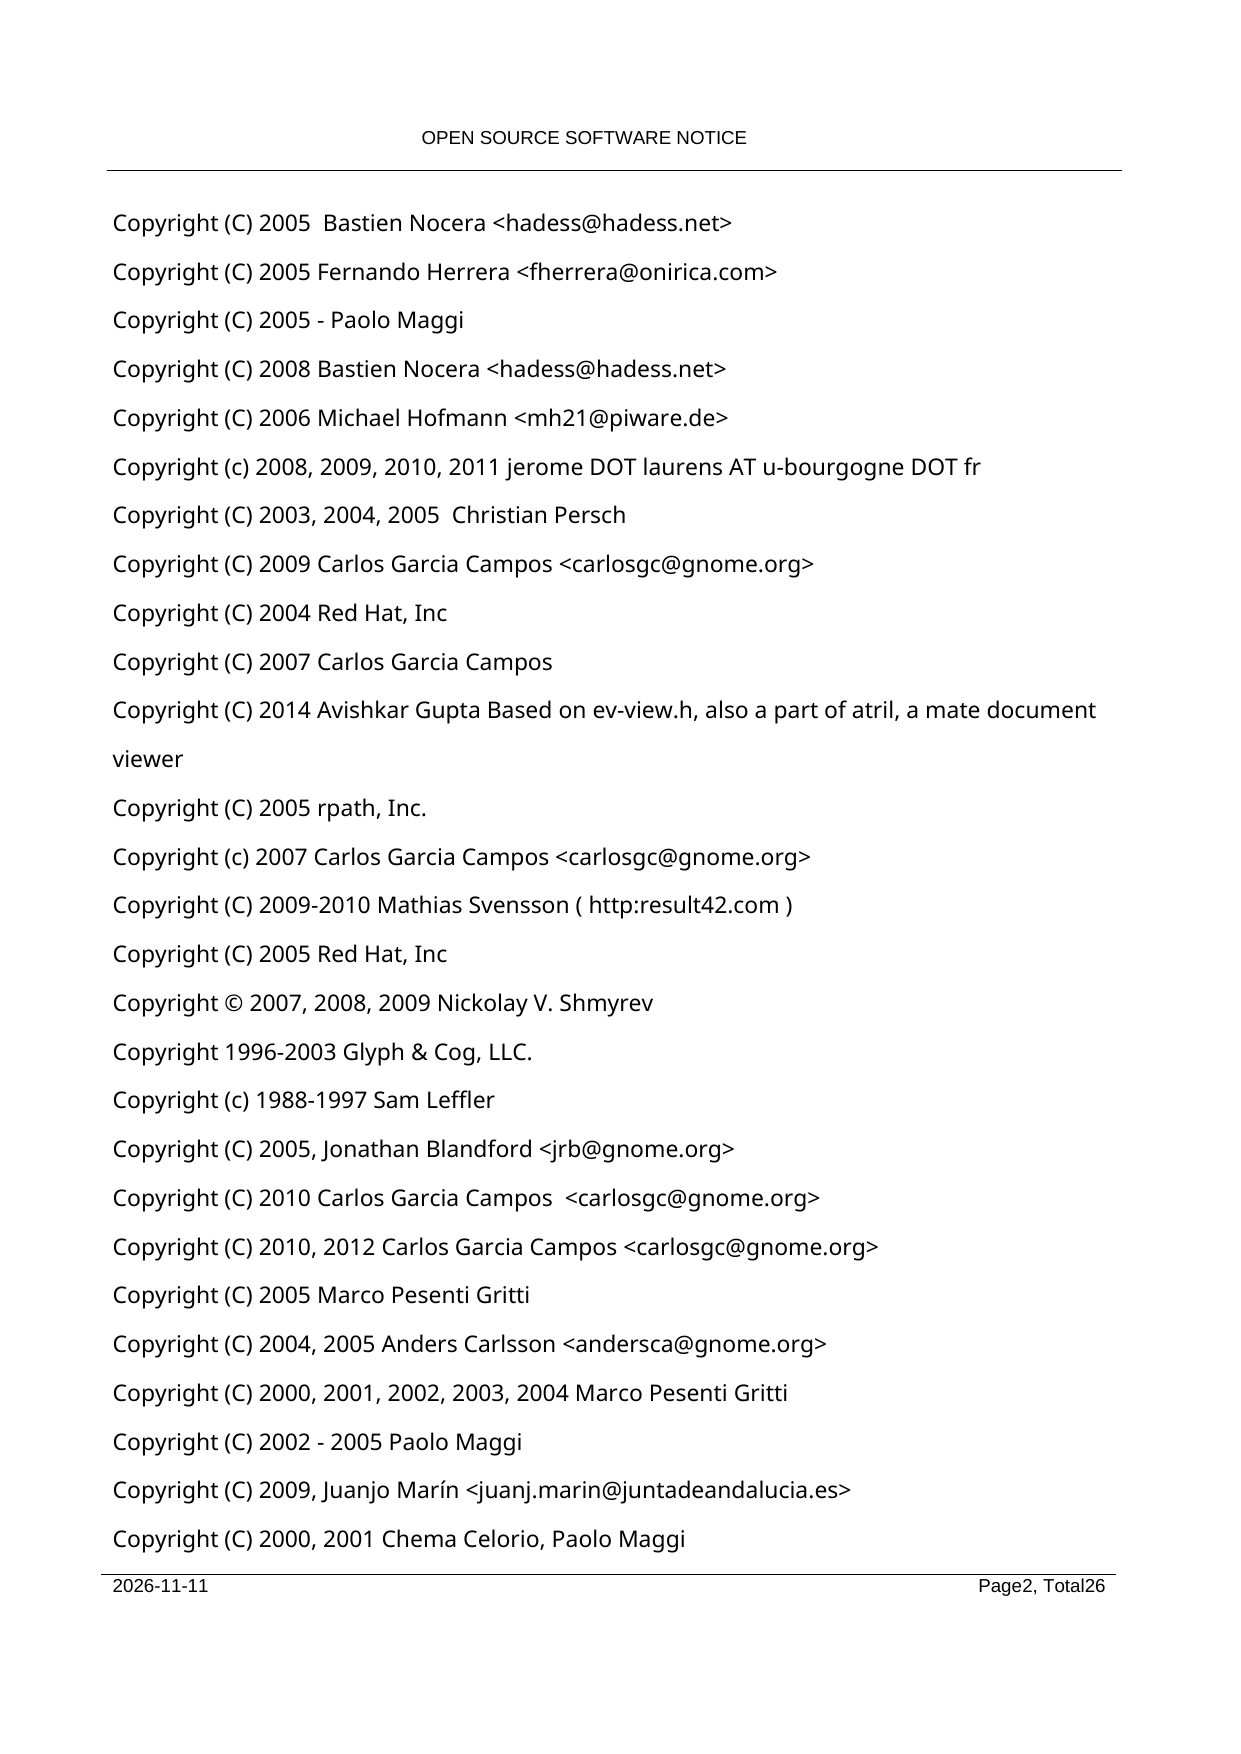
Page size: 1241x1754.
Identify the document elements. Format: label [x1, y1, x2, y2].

text [112, 206, 1128, 1555]
